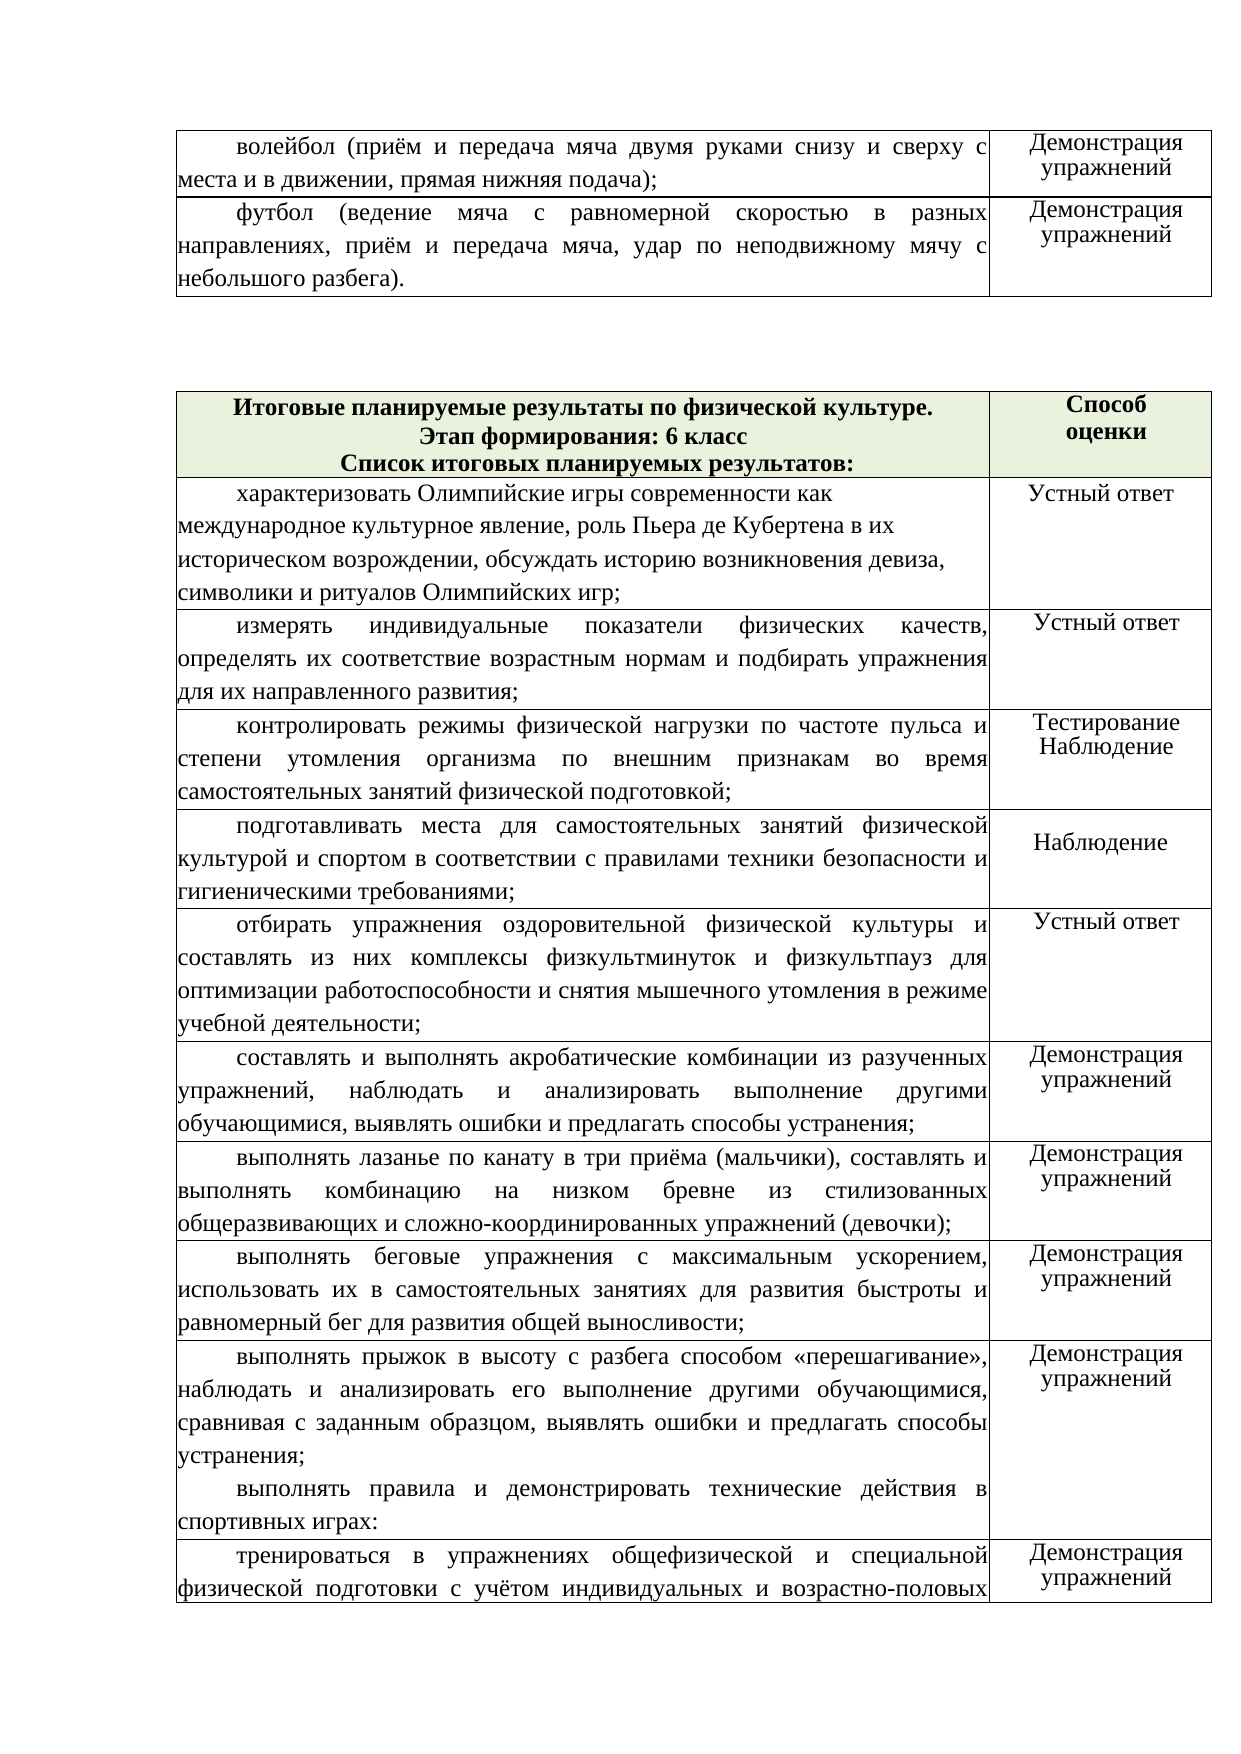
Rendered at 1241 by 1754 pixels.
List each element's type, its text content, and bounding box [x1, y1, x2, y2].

table_header Итоговые планируемые результаты по физической культуре. Этап формирования: 6 класс Список итоговых планируемых результатов: [177, 392, 989, 477]
table_cell отбирать упражнения оздоровительной физической культуры и составлять из них комплексы физкультминуток и физкультпауз для оптимизации работоспособности и снятия мышечного утомления в режиме учебной деятельности; [177, 909, 989, 1041]
table_cell Тестирование Наблюдение [990, 710, 1211, 809]
table_cell выполнять прыжок в высоту с разбега способом «перешагивание», наблюдать и анализировать его выполнение другими обучающимися, сравнивая с заданным образцом, выявлять ошибки и предлагать способы устранения; выполнять правила и демонстрировать технические действия в спортивных играх: [177, 1341, 989, 1539]
table_cell Демонстрация упражнений [990, 1142, 1211, 1240]
table_cell Устный ответ [990, 478, 1211, 609]
table_cell Устный ответ [990, 610, 1211, 709]
table_cell Наблюдение [990, 810, 1211, 908]
table_cell Демонстрация упражнений [990, 1042, 1211, 1141]
table_cell измерять индивидуальные показатели физических качеств, определять их соответствие возрастным нормам и подбирать упражнения для их направленного развития; [177, 610, 989, 709]
table_cell выполнять лазанье по канату в три приёма (мальчики), составлять и выполнять комбинацию на низком бревне из стилизованных общеразвивающих и сложно-координированных упражнений (девочки); [177, 1142, 989, 1240]
table_cell Демонстрация упражнений [990, 1241, 1211, 1340]
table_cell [177, 1540, 989, 1602]
table_cell волейбол (приём и передача мяча двумя руками снизу и сверху с места и в движении, прямая нижняя подача); [177, 131, 989, 196]
table_cell Демонстрация упражнений [990, 198, 1211, 296]
table_cell футбол (ведение мяча с равномерной скоростью в разных направлениях, приём и передача мяча, удар по неподвижному мячу с небольшого разбега). [177, 198, 989, 296]
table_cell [990, 131, 1211, 196]
table_cell выполнять беговые упражнения с максимальным ускорением, использовать их в самостоятельных занятиях для развития быстроты и равномерный бег для развития общей выносливости; [177, 1241, 989, 1340]
table_cell составлять и выполнять акробатические комбинации из разученных упражнений, наблюдать и анализировать выполнение другими обучающимися, выявлять ошибки и предлагать способы устранения; [177, 1042, 989, 1141]
table_cell Демонстрация упражнений [990, 1341, 1211, 1539]
table_cell контролировать режимы физической нагрузки по частоте пульса и степени утомления организма по внешним признакам во время самостоятельных занятий физической подготовкой; [177, 710, 989, 809]
table_cell подготавливать места для самостоятельных занятий физической культурой и спортом в соответствии с правилами техники безопасности и гигиеническими требованиями; [177, 810, 989, 908]
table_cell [990, 1540, 1211, 1602]
table_cell характеризовать Олимпийские игры современности как международное культурное явление, роль Пьера де Кубертена в их историческом возрождении, обсуждать историю возникновения девиза, символики и ритуалов Олимпийских игр; [177, 478, 989, 609]
table_header Способ оценки [990, 392, 1211, 477]
table_cell Устный ответ [990, 909, 1211, 1041]
